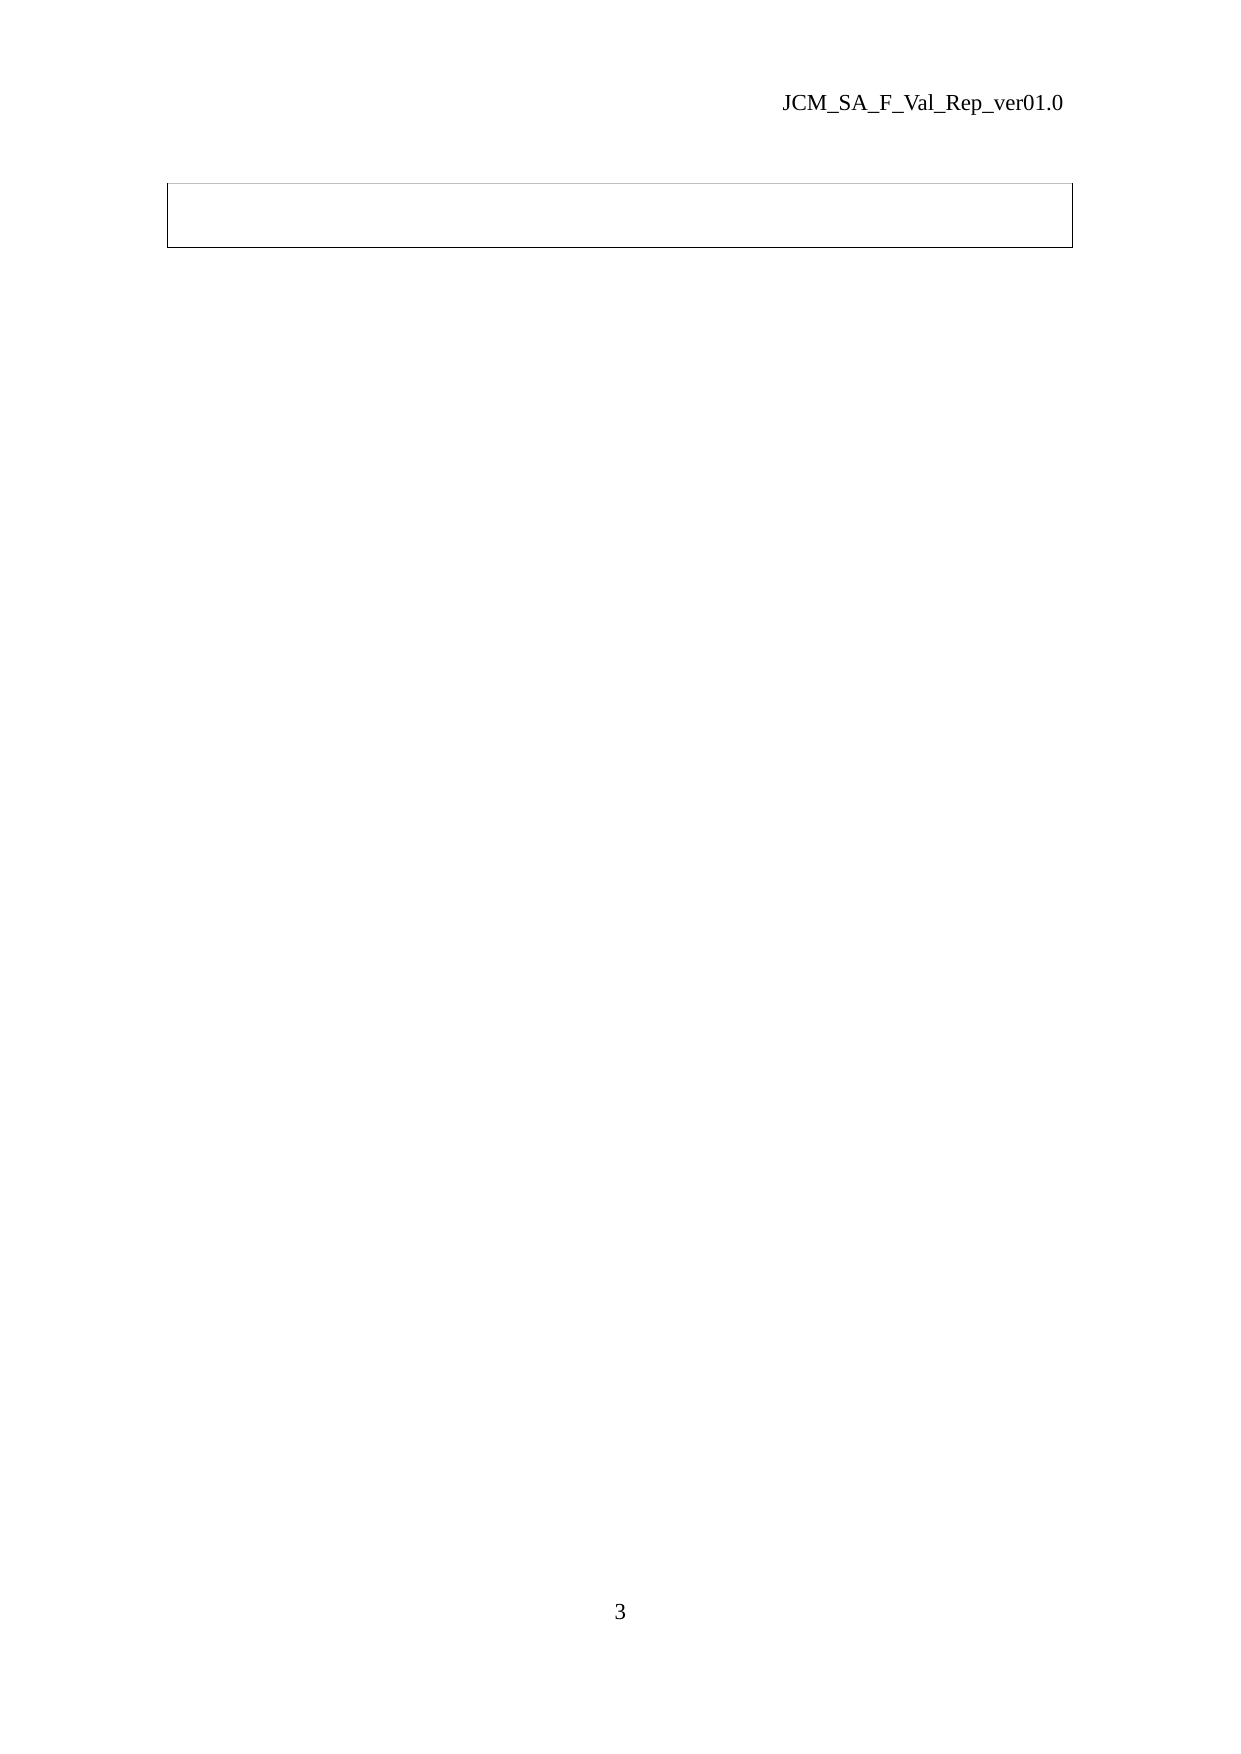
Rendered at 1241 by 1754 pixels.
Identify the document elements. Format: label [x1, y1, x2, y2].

table_cell [168, 184, 1072, 247]
